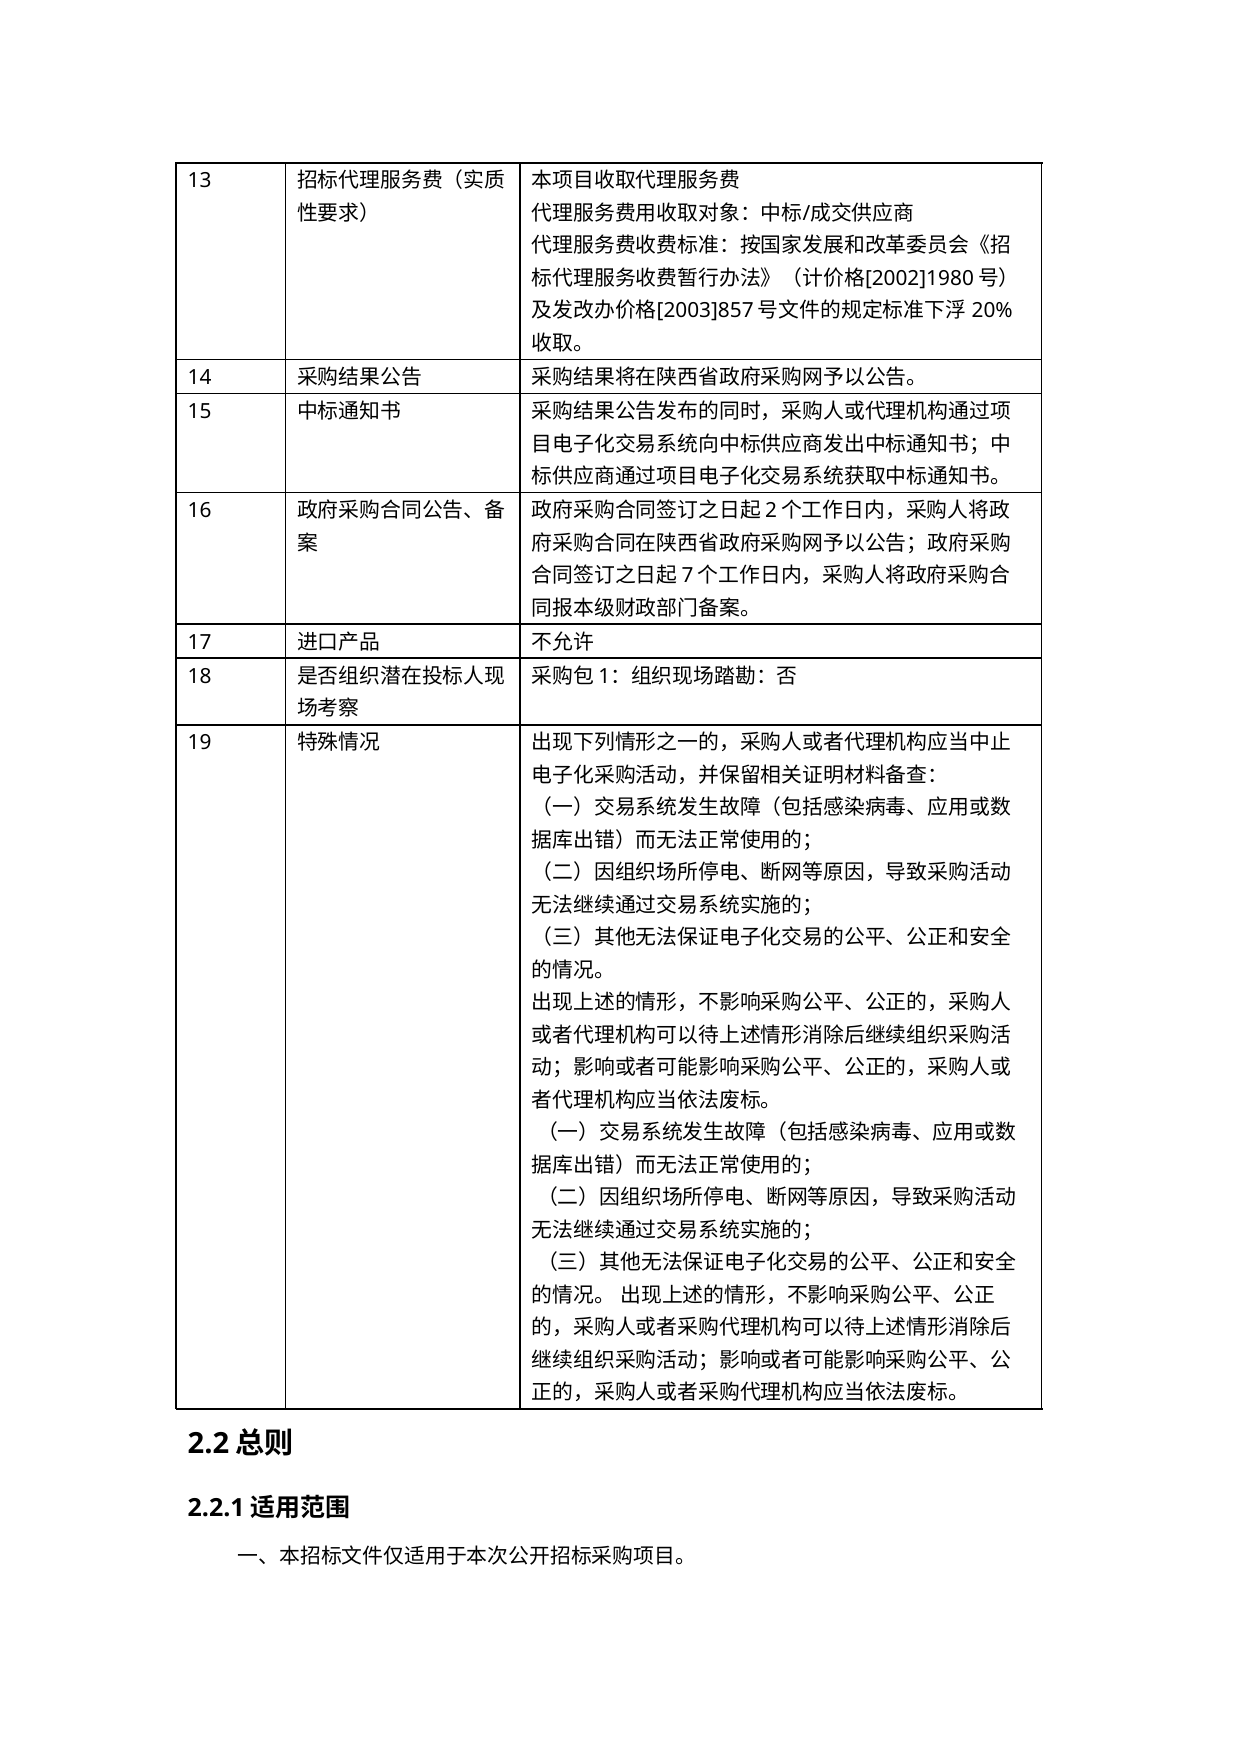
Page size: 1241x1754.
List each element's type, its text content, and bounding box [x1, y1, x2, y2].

table_cell 采购结果公告 [286, 360, 519, 393]
table_cell 19 [177, 726, 285, 1408]
table_cell 15 [177, 394, 285, 492]
table_cell 17 [177, 625, 285, 657]
table_cell 采购包1：组织现场踏勘：否 [521, 659, 1041, 724]
table_cell 中标通知书 [286, 394, 519, 492]
table_cell 不允许 [521, 625, 1041, 657]
table_cell 本项目收取代理服务费 代理服务费用收取对象：中标/成交供应商 代理服务费收费标准：按国家发展和改革委员会《招标代理服务收费暂行办法》（计价格[2002]1980号）及发改办价格[2003]857号文件的规定标准下浮 20% 收取。 [521, 164, 1041, 358]
text 一、本招标文件仅适用于本次公开招标采购项目。 [187, 1539, 1053, 1572]
table_cell 政府采购合同签订之日起2个工作日内，采购人将政府采购合同在陕西省政府采购网予以公告；政府采购合同签订之日起7个工作日内，采购人将政府采购合同报本级财政部门备案。 [521, 493, 1041, 623]
table_cell 招标代理服务费（实质性要求） [286, 164, 519, 358]
table_cell 政府采购合同公告、备案 [286, 493, 519, 623]
table_cell 14 [177, 360, 285, 393]
text 2.2.1适用范围 [187, 1474, 1053, 1539]
table_cell 18 [177, 659, 285, 724]
table_cell 13 [177, 164, 285, 358]
table_cell 采购结果公告发布的同时，采购人或代理机构通过项目电子化交易系统向中标供应商发出中标通知书；中标供应商通过项目电子化交易系统获取中标通知书。 [521, 394, 1041, 492]
table_cell 特殊情况 [286, 726, 519, 1408]
table_cell 出现下列情形之一的，采购人或者代理机构应当中止电子化采购活动，并保留相关证明材料备查： （一）交易系统发生故障（包括感染病毒、应用或数据库出错）而无法正常使用的； （二）因组织场所停电、断网等原因，导致采购活动无法继续通过交易系统实施的； （三）其他无法保证电子化交易的公平、公正和安全的情况。 出现上述的情形，不影响采购公平、公正的，采购人或者代理机构可以待上述情形消除后继续组织采购活动；影响或者可能影响采购公平、公正的，采购人或者代理机构应当依法废标。 （一）交易系统发生故障（包括感染病毒、应用或数据库出错）而无法正常使用的； （二）因组织场所停电、断网等原因，导致采购活动无法继续通过交易系统实施的； （三）其他无法保证电子化交易的公平、公正和安全的情况。 出现上述的情形，不影响采购公平、公正的，采购人或者采购代理机构可以待上述情形消除后继续组织采购活动；影响或者可能影响采购公平、公正的，采购人或者采购代理机构应当依法废标。 [521, 726, 1041, 1408]
table_cell 16 [177, 493, 285, 623]
text 2.2总则 [187, 1409, 1053, 1474]
table_cell 是否组织潜在投标人现场考察 [286, 659, 519, 724]
table_cell 进口产品 [286, 625, 519, 657]
table_cell 采购结果将在陕西省政府采购网予以公告。 [521, 360, 1041, 393]
